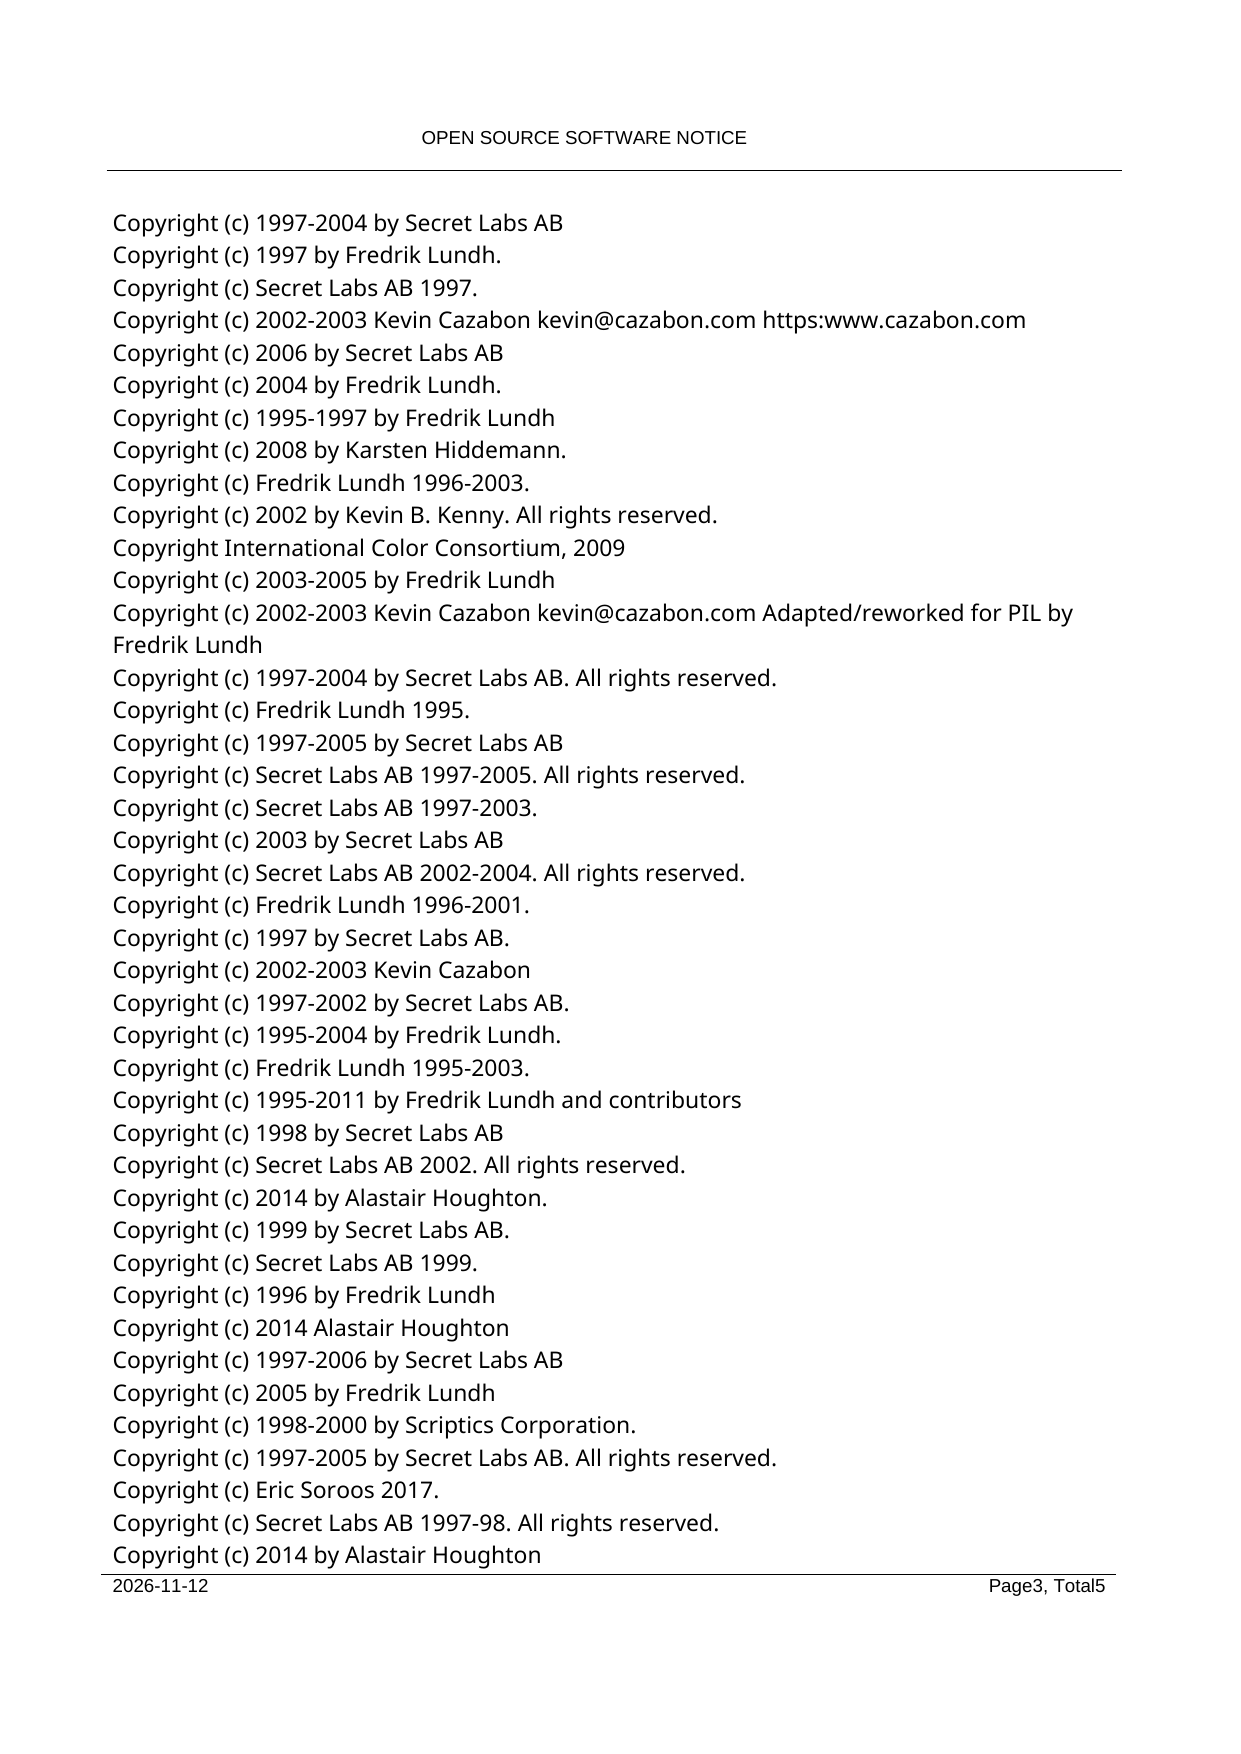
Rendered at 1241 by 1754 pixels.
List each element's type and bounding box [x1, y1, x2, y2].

text [112, 206, 1128, 1571]
